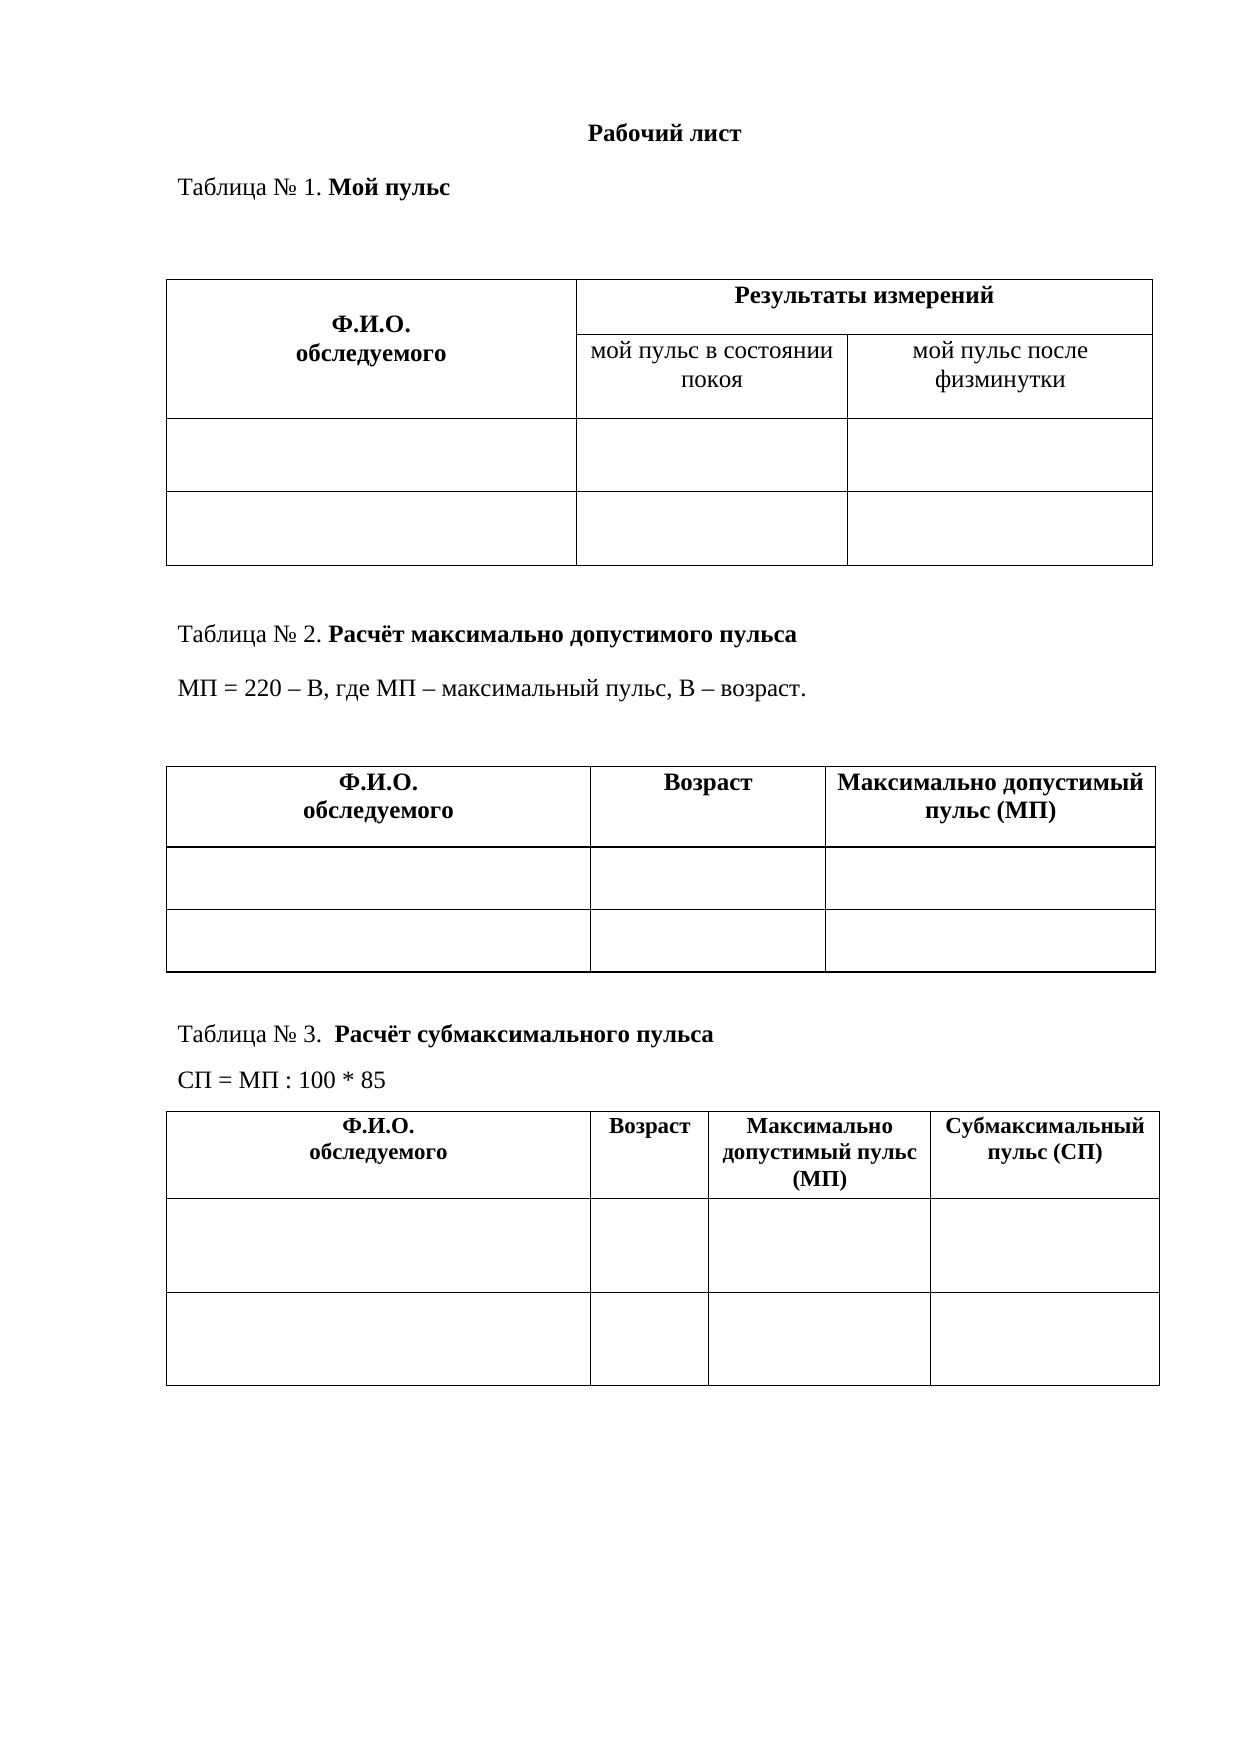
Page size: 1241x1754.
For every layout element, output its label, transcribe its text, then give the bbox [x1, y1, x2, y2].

table_header Возраст [591, 767, 825, 846]
table_cell [167, 1199, 590, 1292]
table_cell [591, 848, 825, 909]
table_cell [167, 910, 590, 971]
table_header Субмаксимальный пульс (СП) [931, 1112, 1159, 1198]
text МП = 220 – В, где МП – максимальный пульс, В – возраст. [177, 673, 1152, 702]
table_cell [709, 1293, 930, 1385]
table_cell [709, 1199, 930, 1292]
table_header Ф.И.О. обследуемого [167, 767, 590, 846]
table_header Возраст [591, 1112, 708, 1198]
text Рабочий лист [177, 118, 1152, 147]
table_cell [167, 492, 576, 564]
text Таблица № 1. Мой пульс [177, 172, 1152, 201]
table_header Максимально допустимый пульс (МП) [709, 1112, 930, 1198]
table_header Ф.И.О. обследуемого [167, 1112, 590, 1198]
table_cell [848, 419, 1152, 491]
table_header Максимально допустимый пульс (МП) [826, 767, 1155, 846]
table_cell [167, 848, 590, 909]
table_cell [591, 1293, 708, 1385]
table_cell [591, 910, 825, 971]
table_cell мой пульс после физминутки [848, 335, 1152, 418]
table_cell [167, 1293, 590, 1385]
table_cell [577, 419, 847, 491]
text СП = МП : 100 * 85 [177, 1065, 1152, 1093]
table_header Ф.И.О. обследуемого [167, 280, 576, 418]
table_cell [577, 492, 847, 564]
table_cell [826, 848, 1155, 909]
table_cell [826, 910, 1155, 971]
table_cell [931, 1293, 1159, 1385]
table_cell [167, 419, 576, 491]
text Таблица № 3. Расчёт субмаксимального пульса [177, 1019, 1152, 1047]
table_cell [591, 1199, 708, 1292]
table_header Результаты измерений [577, 280, 1152, 334]
table_cell [931, 1199, 1159, 1292]
table_cell [848, 492, 1152, 564]
text Таблица № 2. Расчёт максимально допустимого пульса [177, 619, 1152, 648]
table_cell мой пульс в состоянии покоя [577, 335, 847, 418]
